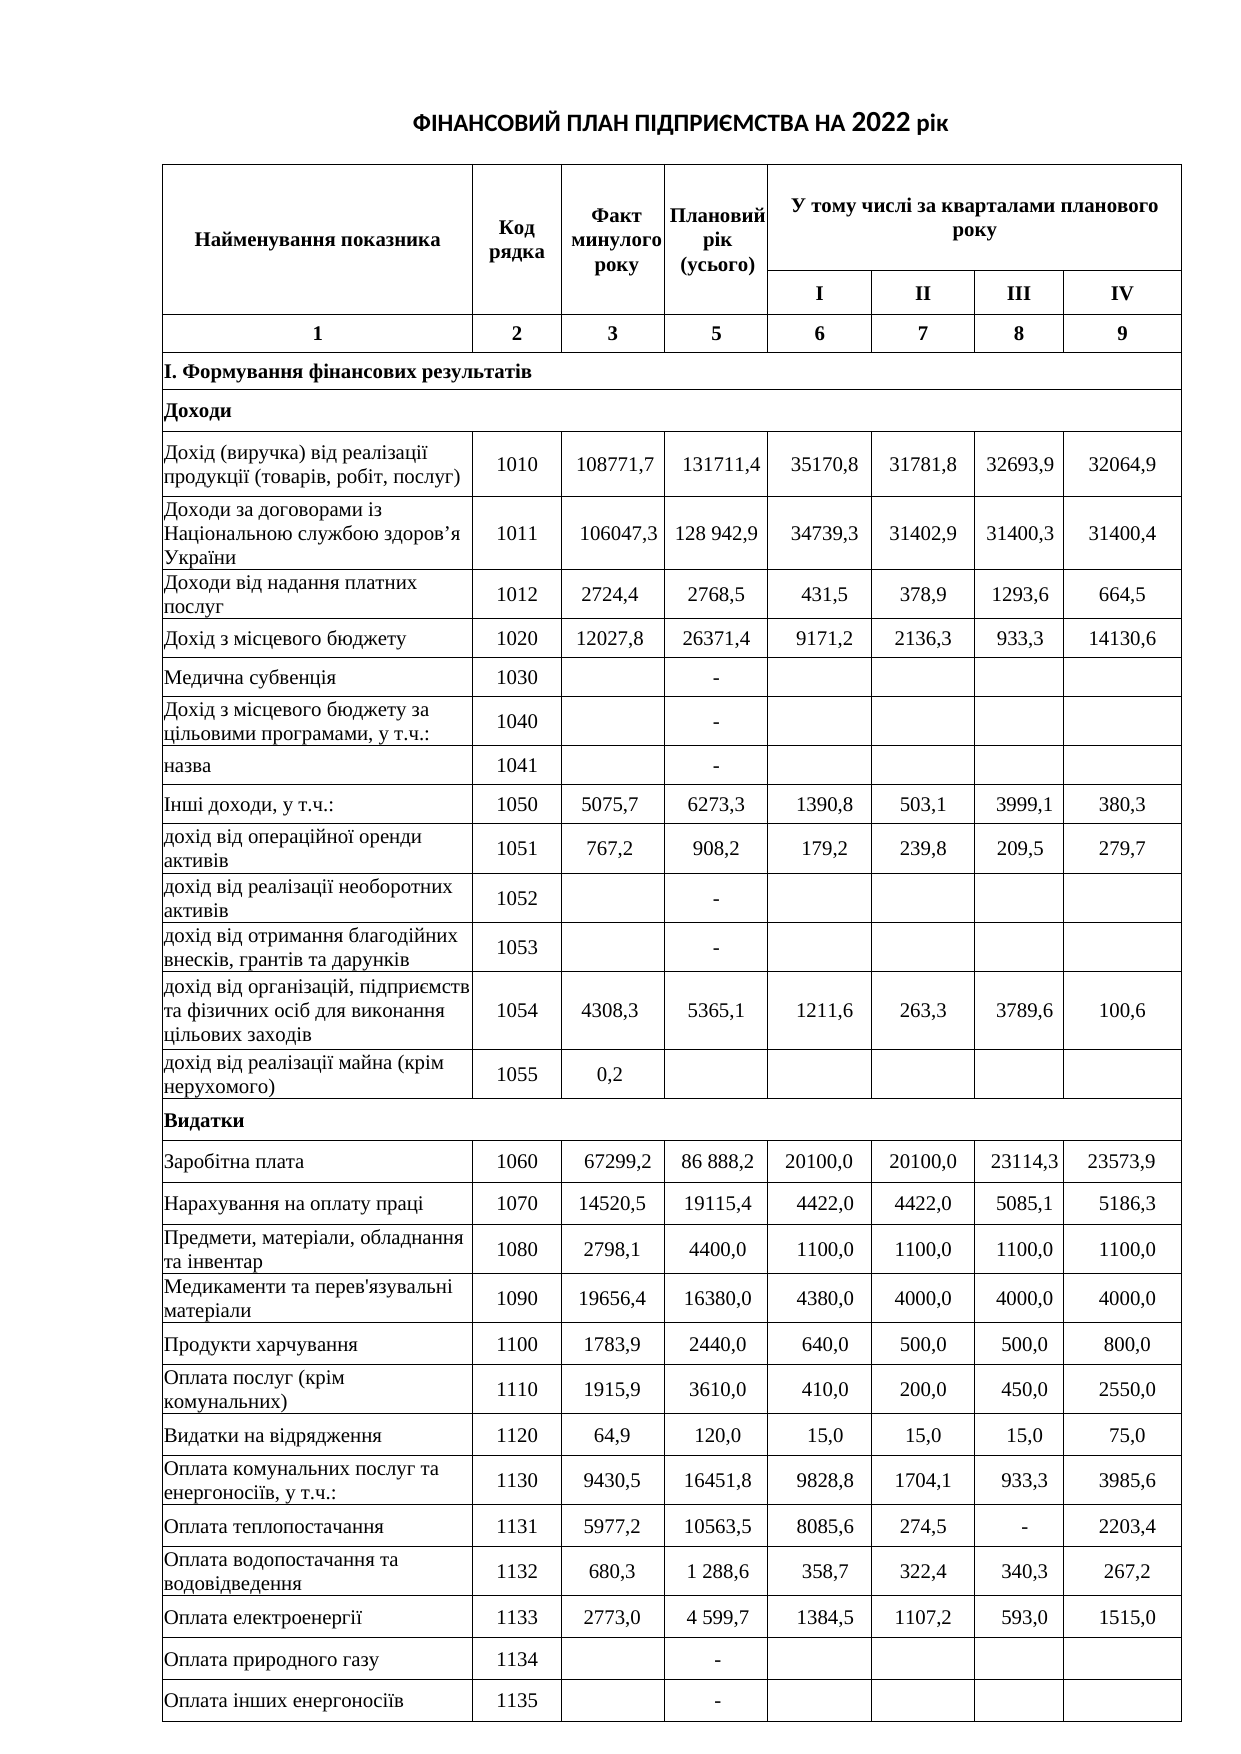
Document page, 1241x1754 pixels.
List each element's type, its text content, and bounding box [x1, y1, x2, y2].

table_cell - [665, 1638, 767, 1679]
table_cell Нарахування на оплату праці [163, 1183, 472, 1224]
table_cell 1390,8 [768, 785, 871, 823]
table_cell 450,0 [975, 1365, 1063, 1413]
table_cell 3610,0 [665, 1365, 767, 1413]
table_cell дохід від операційної оренди активів [163, 824, 472, 872]
table_cell 500,0 [872, 1323, 974, 1364]
table_cell 1704,1 [872, 1456, 974, 1504]
table_cell 1110 [473, 1365, 561, 1413]
table_cell 6273,3 [665, 785, 767, 823]
table_cell 31400,3 [975, 497, 1063, 569]
table_cell [975, 1680, 1063, 1721]
table_cell [1064, 658, 1181, 696]
table_cell [975, 1638, 1063, 1679]
table_cell 1100,0 [975, 1225, 1063, 1273]
table_cell дохід від реалізації майна (крім нерухомого) [163, 1050, 472, 1098]
table_cell Оплата інших енергоносіїв [163, 1680, 472, 1721]
table_cell 5075,7 [562, 785, 664, 823]
table_cell Видатки на відрядження [163, 1414, 472, 1455]
table_cell 4422,0 [768, 1183, 871, 1224]
table_cell 179,2 [768, 824, 871, 872]
table_cell 32064,9 [1064, 432, 1181, 496]
table_cell Видатки [163, 1099, 1181, 1140]
table_cell [562, 658, 664, 696]
table_cell 1040 [473, 697, 561, 745]
table_cell 108771,7 [562, 432, 664, 496]
table_cell 26371,4 [665, 619, 767, 657]
table_cell [872, 874, 974, 922]
table_cell 1915,9 [562, 1365, 664, 1413]
table_cell 4380,0 [768, 1274, 871, 1322]
table_cell 2 [473, 315, 561, 352]
table_cell 1783,9 [562, 1323, 664, 1364]
table_cell 1131 [473, 1505, 561, 1546]
table_cell 100,6 [1064, 972, 1181, 1049]
table_cell Код рядка [473, 165, 561, 314]
table_cell Оплата природного газу [163, 1638, 472, 1679]
table_cell 1384,5 [768, 1596, 871, 1637]
table_cell Дохід з місцевого бюджету [163, 619, 472, 657]
table_cell Доходи [163, 390, 1181, 431]
table_cell І [768, 271, 871, 314]
table_cell 31781,8 [872, 432, 974, 496]
table_cell 86 888,2 [665, 1141, 767, 1182]
table_cell 1011 [473, 497, 561, 569]
table_cell 20100,0 [768, 1141, 871, 1182]
table_cell 1100 [473, 1323, 561, 1364]
table_cell 16380,0 [665, 1274, 767, 1322]
table_cell [1064, 923, 1181, 971]
table_cell Оплата послуг (крім комунальних) [163, 1365, 472, 1413]
table_cell 933,3 [975, 1456, 1063, 1504]
table_cell 1051 [473, 824, 561, 872]
table_cell Заробітна плата [163, 1141, 472, 1182]
table_cell 34739,3 [768, 497, 871, 569]
table_cell 1012 [473, 570, 561, 618]
table_cell - [665, 746, 767, 784]
table_cell 5 [665, 315, 767, 352]
table_cell ФІНАНСОВИЙ ПЛАН ПІДПРИЄМСТВА НА 2022 рік [163, 104, 1181, 164]
table_cell [768, 1638, 871, 1679]
table_cell [562, 1638, 664, 1679]
table_cell Дохід (виручка) від реалізації продукції (товарів, робіт, послуг) [163, 432, 472, 496]
table_cell 503,1 [872, 785, 974, 823]
table_cell 322,4 [872, 1547, 974, 1595]
table_cell Дохід з місцевого бюджету за цільовими програмами, у т.ч.: [163, 697, 472, 745]
table_cell 640,0 [768, 1323, 871, 1364]
table_cell [562, 1680, 664, 1721]
table_cell [1064, 1680, 1181, 1721]
table_cell 5365,1 [665, 972, 767, 1049]
table_cell I. Формування фінансових результатів [163, 353, 1181, 389]
table_cell 3 [562, 315, 664, 352]
table_cell 106047,3 [562, 497, 664, 569]
table_cell 263,3 [872, 972, 974, 1049]
table_cell 1060 [473, 1141, 561, 1182]
table_cell 2798,1 [562, 1225, 664, 1273]
table_cell 2768,5 [665, 570, 767, 618]
table_cell 4400,0 [665, 1225, 767, 1273]
table_cell 1050 [473, 785, 561, 823]
table_cell 410,0 [768, 1365, 871, 1413]
table_cell 32693,9 [975, 432, 1063, 496]
table_cell Найменування показника [163, 165, 472, 314]
table_cell 2724,4 [562, 570, 664, 618]
table_cell 10563,5 [665, 1505, 767, 1546]
table_cell [768, 1050, 871, 1098]
table_cell 3985,6 [1064, 1456, 1181, 1504]
table_cell 1133 [473, 1596, 561, 1637]
table_cell 1211,6 [768, 972, 871, 1049]
table_cell дохід від організацій, підприємств та фізичних осіб для виконання цільових заходів [163, 972, 472, 1049]
table_cell 2550,0 [1064, 1365, 1181, 1413]
table_cell 1100,0 [768, 1225, 871, 1273]
table_cell Оплата електроенергії [163, 1596, 472, 1637]
table_cell [872, 1050, 974, 1098]
table_cell 8085,6 [768, 1505, 871, 1546]
table_cell 664,5 [1064, 570, 1181, 618]
table_cell 19656,4 [562, 1274, 664, 1322]
table_cell 239,8 [872, 824, 974, 872]
table_cell Медична субвенція [163, 658, 472, 696]
table_cell 4000,0 [975, 1274, 1063, 1322]
table_cell Доходи від надання платних послуг [163, 570, 472, 618]
table_cell - [665, 697, 767, 745]
table_cell [975, 1050, 1063, 1098]
table_cell 9171,2 [768, 619, 871, 657]
table_cell 1132 [473, 1547, 561, 1595]
table_cell 6 [768, 315, 871, 352]
table_cell [872, 1680, 974, 1721]
table_cell [562, 874, 664, 922]
table_cell 378,9 [872, 570, 974, 618]
table_cell 680,3 [562, 1547, 664, 1595]
table_cell 1020 [473, 619, 561, 657]
table_cell [768, 746, 871, 784]
table_cell 9828,8 [768, 1456, 871, 1504]
table_cell 19115,4 [665, 1183, 767, 1224]
table_cell 358,7 [768, 1547, 871, 1595]
table_cell 9430,5 [562, 1456, 664, 1504]
table_cell 1100,0 [872, 1225, 974, 1273]
table_cell 1120 [473, 1414, 561, 1455]
table_cell [768, 923, 871, 971]
table_cell 1041 [473, 746, 561, 784]
table_cell 380,3 [1064, 785, 1181, 823]
table_cell 15,0 [768, 1414, 871, 1455]
table_cell 131711,4 [665, 432, 767, 496]
table_cell [768, 658, 871, 696]
table_cell [1064, 746, 1181, 784]
table_cell 274,5 [872, 1505, 974, 1546]
table_cell [872, 697, 974, 745]
table_cell 1107,2 [872, 1596, 974, 1637]
table_cell Продукти харчування [163, 1323, 472, 1364]
table_cell [1064, 1050, 1181, 1098]
table_cell 2773,0 [562, 1596, 664, 1637]
table_cell 12027,8 [562, 619, 664, 657]
table_cell [562, 746, 664, 784]
table_cell 4 599,7 [665, 1596, 767, 1637]
table_cell 1515,0 [1064, 1596, 1181, 1637]
table_cell 4422,0 [872, 1183, 974, 1224]
table_cell 933,3 [975, 619, 1063, 657]
table_cell 120,0 [665, 1414, 767, 1455]
table_cell Доходи за договорами із Національною службою здоров’я України [163, 497, 472, 569]
table_cell 128 942,9 [665, 497, 767, 569]
table_cell Оплата комунальних послуг та енергоносіїв, у т.ч.: [163, 1456, 472, 1504]
table_cell дохід від отримання благодійних внесків, грантів та дарунків [163, 923, 472, 971]
table_cell [562, 697, 664, 745]
table_cell 3789,6 [975, 972, 1063, 1049]
table_cell 593,0 [975, 1596, 1063, 1637]
table_cell Предмети, матеріали, обладнання та інвентар [163, 1225, 472, 1273]
table_cell 23114,3 [975, 1141, 1063, 1182]
table_cell 1052 [473, 874, 561, 922]
table_cell 800,0 [1064, 1323, 1181, 1364]
table_cell 2440,0 [665, 1323, 767, 1364]
table_cell 8 [975, 315, 1063, 352]
table_cell [1064, 1638, 1181, 1679]
table_cell Інші доходи, у т.ч.: [163, 785, 472, 823]
table_cell [975, 746, 1063, 784]
table_cell 1135 [473, 1680, 561, 1721]
table_cell 200,0 [872, 1365, 974, 1413]
table_cell [975, 923, 1063, 971]
table_cell 500,0 [975, 1323, 1063, 1364]
table_cell 4000,0 [1064, 1274, 1181, 1322]
table_cell 1090 [473, 1274, 561, 1322]
table_cell Медикаменти та перев'язувальні матеріали [163, 1274, 472, 1322]
table_cell [975, 697, 1063, 745]
table_cell 279,7 [1064, 824, 1181, 872]
table_cell 14520,5 [562, 1183, 664, 1224]
table_cell 1080 [473, 1225, 561, 1273]
table_cell Плановий рік (усього) [665, 165, 767, 314]
table_cell 16451,8 [665, 1456, 767, 1504]
table_cell 1100,0 [1064, 1225, 1181, 1273]
table_cell 1054 [473, 972, 561, 1049]
table_cell - [665, 658, 767, 696]
table_cell 9 [1064, 315, 1181, 352]
table_cell Оплата водопостачання та водовідведення [163, 1547, 472, 1595]
table_cell 5977,2 [562, 1505, 664, 1546]
table_cell [1064, 874, 1181, 922]
table_cell дохід від реалізації необоротних активів [163, 874, 472, 922]
table_cell 14130,6 [1064, 619, 1181, 657]
table_cell [872, 923, 974, 971]
table_cell 15,0 [872, 1414, 974, 1455]
table_cell 340,3 [975, 1547, 1063, 1595]
table_cell - [975, 1505, 1063, 1546]
table_cell 67299,2 [562, 1141, 664, 1182]
table_cell 431,5 [768, 570, 871, 618]
table_cell 1134 [473, 1638, 561, 1679]
table_cell [768, 697, 871, 745]
table_cell - [665, 1680, 767, 1721]
table_cell 7 [872, 315, 974, 352]
table_cell 75,0 [1064, 1414, 1181, 1455]
table_cell 1070 [473, 1183, 561, 1224]
table_cell [562, 923, 664, 971]
table_cell Факт минулого року [562, 165, 664, 314]
table_cell 23573,9 [1064, 1141, 1181, 1182]
table_cell ІІ [872, 271, 974, 314]
table_cell 20100,0 [872, 1141, 974, 1182]
table_cell [768, 874, 871, 922]
table_cell 31400,4 [1064, 497, 1181, 569]
table_cell ІІІ [975, 271, 1063, 314]
table_cell 2203,4 [1064, 1505, 1181, 1546]
table_cell [975, 874, 1063, 922]
table_cell 0,2 [562, 1050, 664, 1098]
table_cell 4308,3 [562, 972, 664, 1049]
table_cell [665, 1050, 767, 1098]
table_cell 4000,0 [872, 1274, 974, 1322]
table_cell 1 [163, 315, 472, 352]
table_cell - [665, 874, 767, 922]
table_cell 1030 [473, 658, 561, 696]
table_cell 35170,8 [768, 432, 871, 496]
table_cell 1053 [473, 923, 561, 971]
table_cell назва [163, 746, 472, 784]
table_cell Оплата теплопостачання [163, 1505, 472, 1546]
table_cell 2136,3 [872, 619, 974, 657]
table_cell 15,0 [975, 1414, 1063, 1455]
table_cell [1064, 697, 1181, 745]
table_cell 767,2 [562, 824, 664, 872]
table_cell 5085,1 [975, 1183, 1063, 1224]
table_cell 64,9 [562, 1414, 664, 1455]
table_cell [975, 658, 1063, 696]
table_cell - [665, 923, 767, 971]
table_cell 908,2 [665, 824, 767, 872]
table_cell 31402,9 [872, 497, 974, 569]
table_cell [872, 746, 974, 784]
table_cell 5186,3 [1064, 1183, 1181, 1224]
table_cell 1055 [473, 1050, 561, 1098]
table_cell 1130 [473, 1456, 561, 1504]
table_cell У тому числі за кварталами планового року [768, 165, 1181, 270]
table_cell 1293,6 [975, 570, 1063, 618]
table_cell 1010 [473, 432, 561, 496]
table_cell [872, 1638, 974, 1679]
table_cell 267,2 [1064, 1547, 1181, 1595]
table_cell 3999,1 [975, 785, 1063, 823]
table_cell [768, 1680, 871, 1721]
table_cell ІV [1064, 271, 1181, 314]
table_cell 209,5 [975, 824, 1063, 872]
table_cell 1 288,6 [665, 1547, 767, 1595]
table_cell [872, 658, 974, 696]
